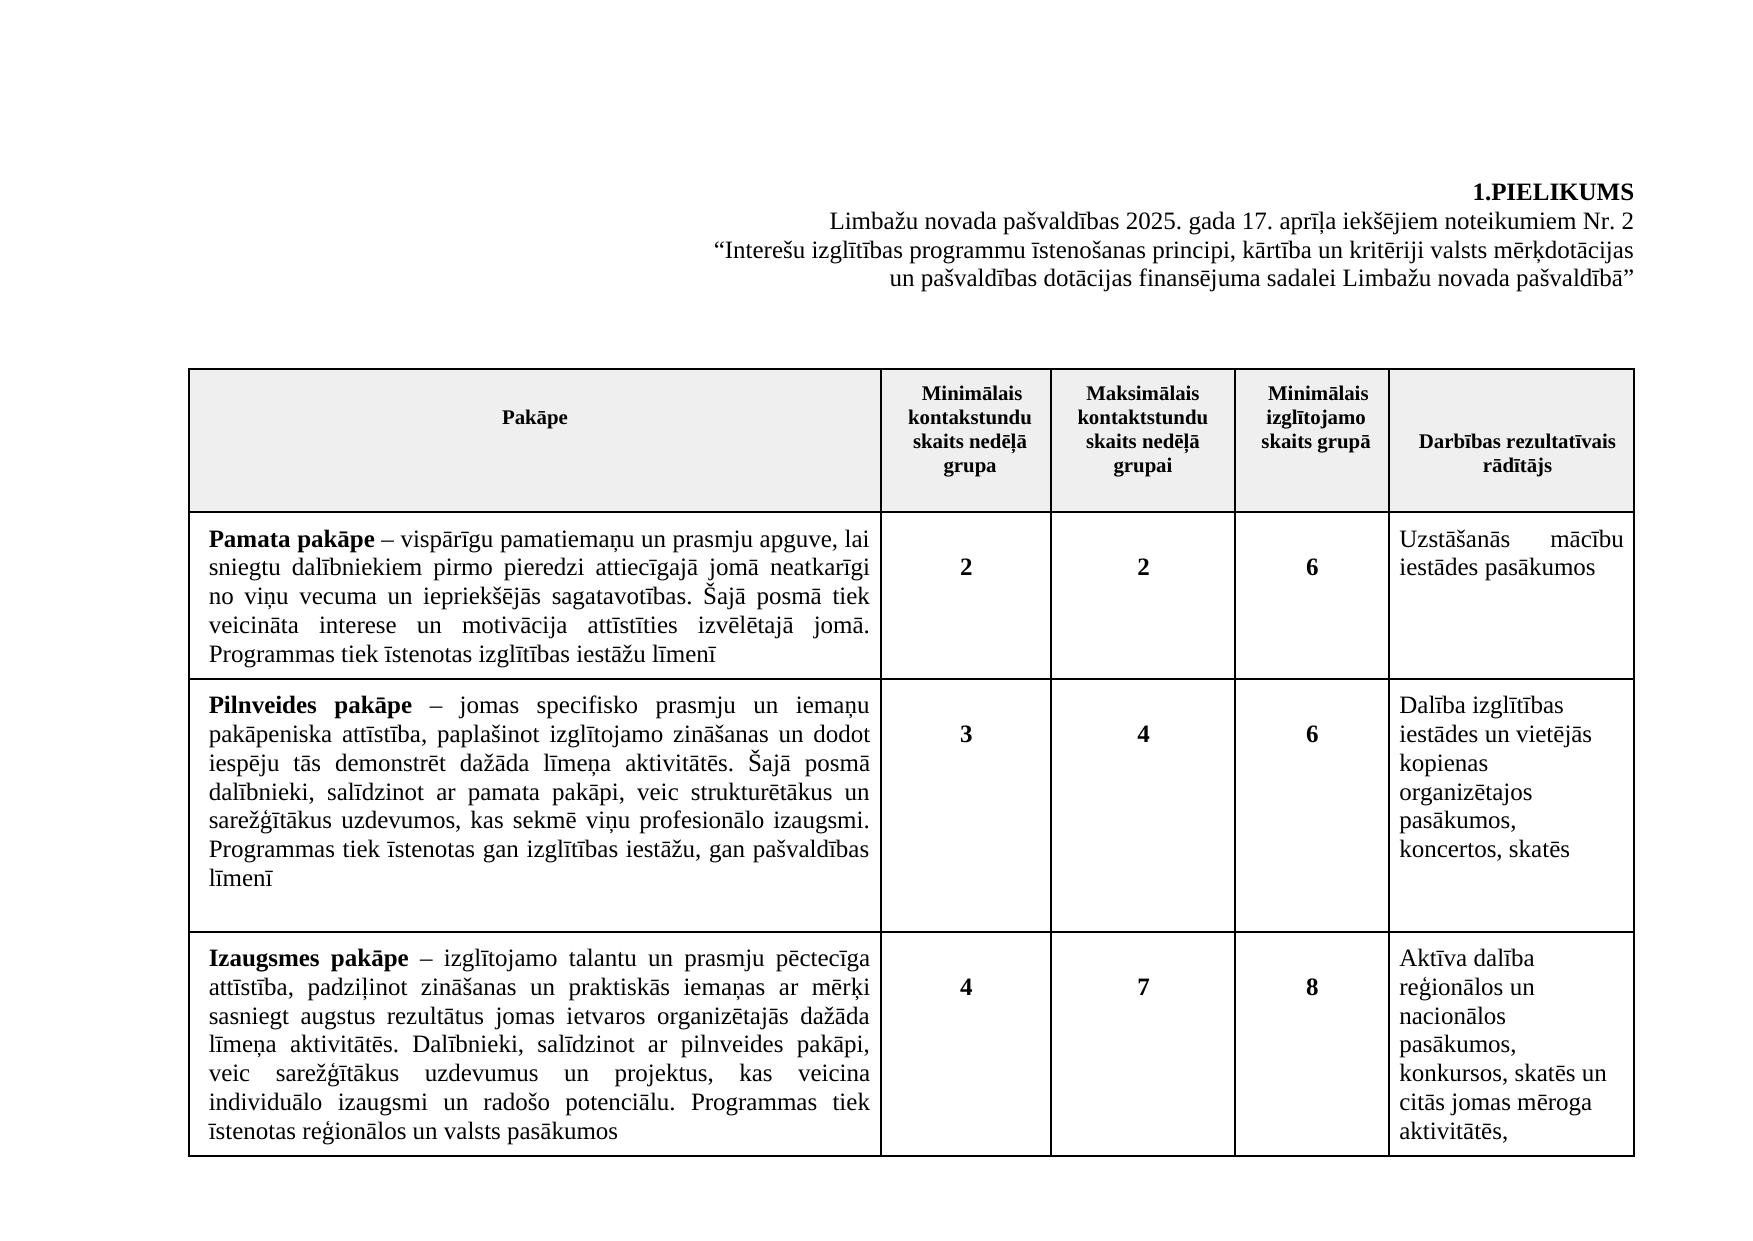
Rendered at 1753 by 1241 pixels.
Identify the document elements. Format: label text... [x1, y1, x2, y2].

table_cell 8 [1236, 933, 1388, 1155]
table_cell 7 [1052, 933, 1234, 1155]
table_cell 6 [1236, 680, 1388, 931]
table_header Pakāpe [190, 370, 880, 511]
table_header Maksimālais kontaktstundu skaits nedēļā grupai [1052, 370, 1234, 511]
table_header Minimālais kontakstundu skaits nedēļā grupa [882, 370, 1050, 511]
table_cell Uzstāšanās mācību iestādes pasākumos [1390, 513, 1633, 678]
text 1.PIELIKUMS [118, 177, 1634, 206]
table_cell 2 [882, 513, 1050, 678]
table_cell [190, 933, 880, 1155]
table_header Minimālais izglītojamo skaits grupā [1236, 370, 1388, 511]
table_cell 4 [1052, 680, 1234, 931]
table_header Darbības rezultatīvais rādītājs [1390, 370, 1633, 511]
table_cell 2 [1052, 513, 1234, 678]
table_cell 6 [1236, 513, 1388, 678]
table_cell Pamata pakāpe – vispārīgu pamatiemaņu un prasmju apguve, lai sniegtu dalībniekiem pirmo pieredzi attiecīgajā jomā neatkarīgi no viņu vecuma un iepriekšējās sagatavotības. Šajā posmā tiek veicināta interese un motivācija attīstīties izvēlētajā jomā. Programmas tiek īstenotas izglītības iestāžu līmenī [190, 513, 880, 678]
text “Interešu izglītības programmu īstenošanas principi, kārtība un kritēriji valsts mērķdotācijas [118, 235, 1634, 263]
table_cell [1390, 933, 1633, 1155]
table_cell 4 [882, 933, 1050, 1155]
table_cell Dalība izglītības iestādes un vietējās kopienas organizētajos pasākumos, koncertos, skatēs [1390, 680, 1633, 931]
table_cell 3 [882, 680, 1050, 931]
text Limbažu novada pašvaldības 2025. gada 17. aprīļa iekšējiem noteikumiem Nr. 2 [118, 206, 1634, 235]
table_cell Pilnveides pakāpe – jomas specifisko prasmju un iemaņu pakāpeniska attīstība, paplašinot izglītojamo zināšanas un dodot iespēju tās demonstrēt dažāda līmeņa aktivitātēs. Šajā posmā dalībnieki, salīdzinot ar pamata pakāpi, veic strukturētākus un sarežģītākus uzdevumos, kas sekmē viņu profesionālo izaugsmi. Programmas tiek īstenotas gan izglītības iestāžu, gan pašvaldības līmenī [190, 680, 880, 931]
text un pašvaldības dotācijas finansējuma sadalei Limbažu novada pašvaldībā” [118, 263, 1634, 292]
